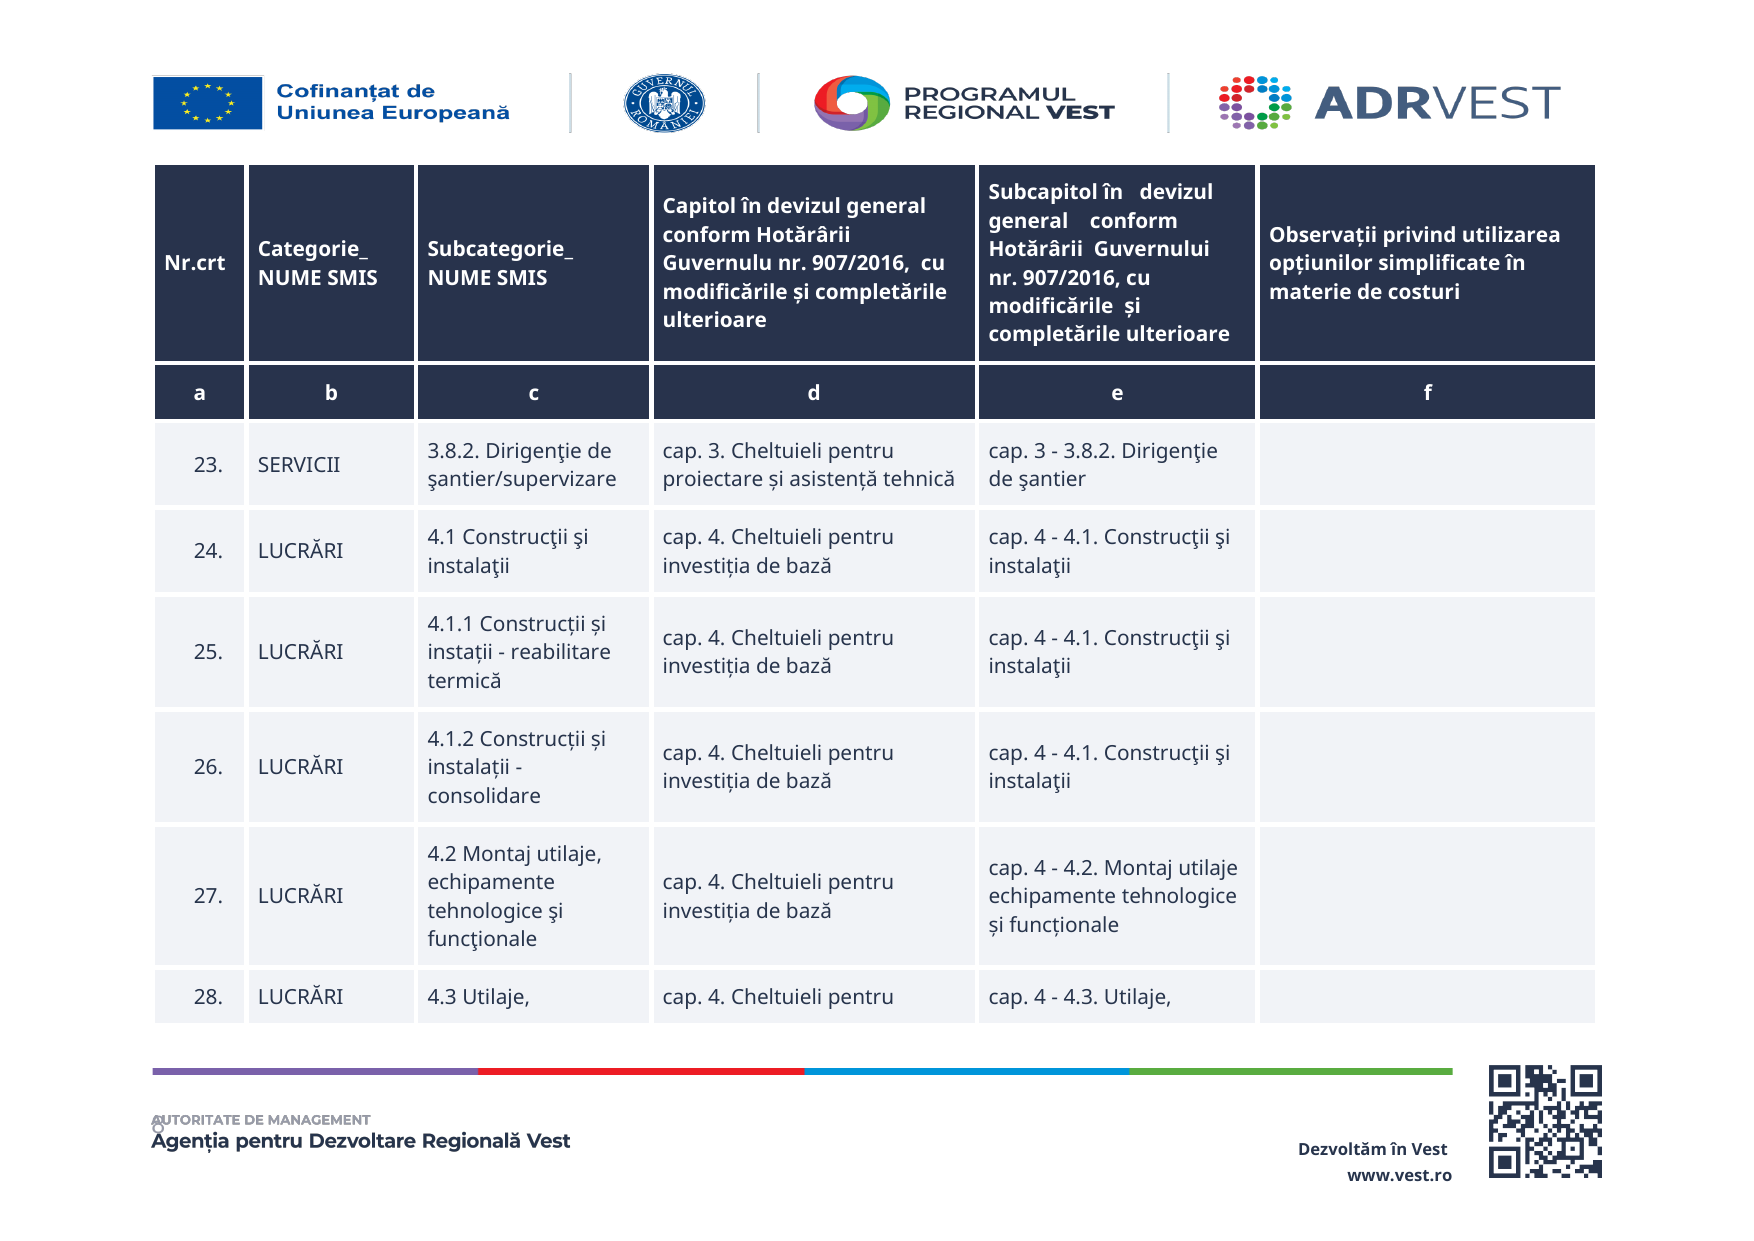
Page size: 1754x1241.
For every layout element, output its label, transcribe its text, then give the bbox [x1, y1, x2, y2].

table_cell 4.1.1 Construcții și instații - reabilitare termică [418, 597, 649, 707]
table_cell cap. 4 - 4.3. Utilaje, echipamente tehnologice și funcționale care necesită montaj [979, 970, 1255, 1023]
table_header Nr.crt [155, 165, 244, 361]
picture [1480, 1056, 1611, 1187]
table_cell [155, 827, 244, 965]
table_cell e [979, 365, 1255, 419]
table_cell cap. 4. Cheltuieli pentru investiția de bază [654, 970, 975, 1023]
table_cell c [418, 365, 649, 419]
table_cell d [654, 365, 975, 419]
table_cell 4.3 Utilaje, echipamente tehnologice şi funcţionale care necesită montaj [418, 970, 649, 1023]
table_cell cap. 4 - 4.1. Construcţii şi instalaţii [979, 712, 1255, 822]
table_cell cap. 3. Cheltuieli pentru proiectare și asistență tehnică [654, 423, 975, 505]
table_cell LUCRĂRI [249, 827, 414, 965]
table_cell [1260, 510, 1595, 592]
table_cell [1260, 827, 1595, 965]
table_cell cap. 4. Cheltuieli pentru investiția de bază [654, 827, 975, 965]
table_header Subcapitol în devizul general conform Hotărârii Guvernului nr. 907/2016, cu modificările și completările ulterioare [979, 165, 1255, 361]
table_cell LUCRĂRI [249, 597, 414, 707]
table_header Observații privind utilizarea opțiunilor simplificate în materie de costuri [1260, 165, 1595, 361]
table_cell f [1260, 365, 1595, 419]
table_cell LUCRĂRI [249, 970, 414, 1023]
table_cell cap. 4 - 4.2. Montaj utilaje echipamente tehnologice și funcționale [979, 827, 1255, 965]
table_header Categorie_ NUME SMIS [249, 165, 414, 361]
table_cell [1260, 597, 1595, 707]
table_cell [155, 712, 244, 822]
table_cell [155, 970, 244, 1023]
picture [151, 73, 1561, 133]
table_cell [1260, 970, 1595, 1023]
table_cell cap. 4 - 4.1. Construcţii şi instalaţii [979, 597, 1255, 707]
table_cell LUCRĂRI [249, 712, 414, 822]
table_cell [155, 597, 244, 707]
table_cell cap. 4 - 4.1. Construcţii şi instalaţii [979, 510, 1255, 592]
table_cell 4.1 Construcţii şi instalaţii [418, 510, 649, 592]
table_cell cap. 4. Cheltuieli pentru investiția de bază [654, 510, 975, 592]
table_cell 3.8.2. Dirigenţie de şantier/supervizare [418, 423, 649, 505]
table_cell LUCRĂRI [249, 510, 414, 592]
table_cell 4.2 Montaj utilaje, echipamente tehnologice şi funcţionale [418, 827, 649, 965]
table_cell [1260, 423, 1595, 505]
table_cell a [155, 365, 244, 419]
table_cell [155, 423, 244, 505]
table_cell [155, 510, 244, 592]
table_header Capitol în devizul general conform Hotărârii Guvernulu nr. 907/2016, cu modificările și completările ulterioare [654, 165, 975, 361]
table_cell cap. 3 - 3.8.2. Dirigenţie de şantier [979, 423, 1255, 505]
table_cell 4.1.2 Construcții și instalații - consolidare [418, 712, 649, 822]
table_cell [1260, 712, 1595, 822]
table_header Subcategorie_ NUME SMIS [418, 165, 649, 361]
table_cell cap. 4. Cheltuieli pentru investiția de bază [654, 712, 975, 822]
table_cell b [249, 365, 414, 419]
table_cell SERVICII [249, 423, 414, 505]
table_cell cap. 4. Cheltuieli pentru investiția de bază [654, 597, 975, 707]
